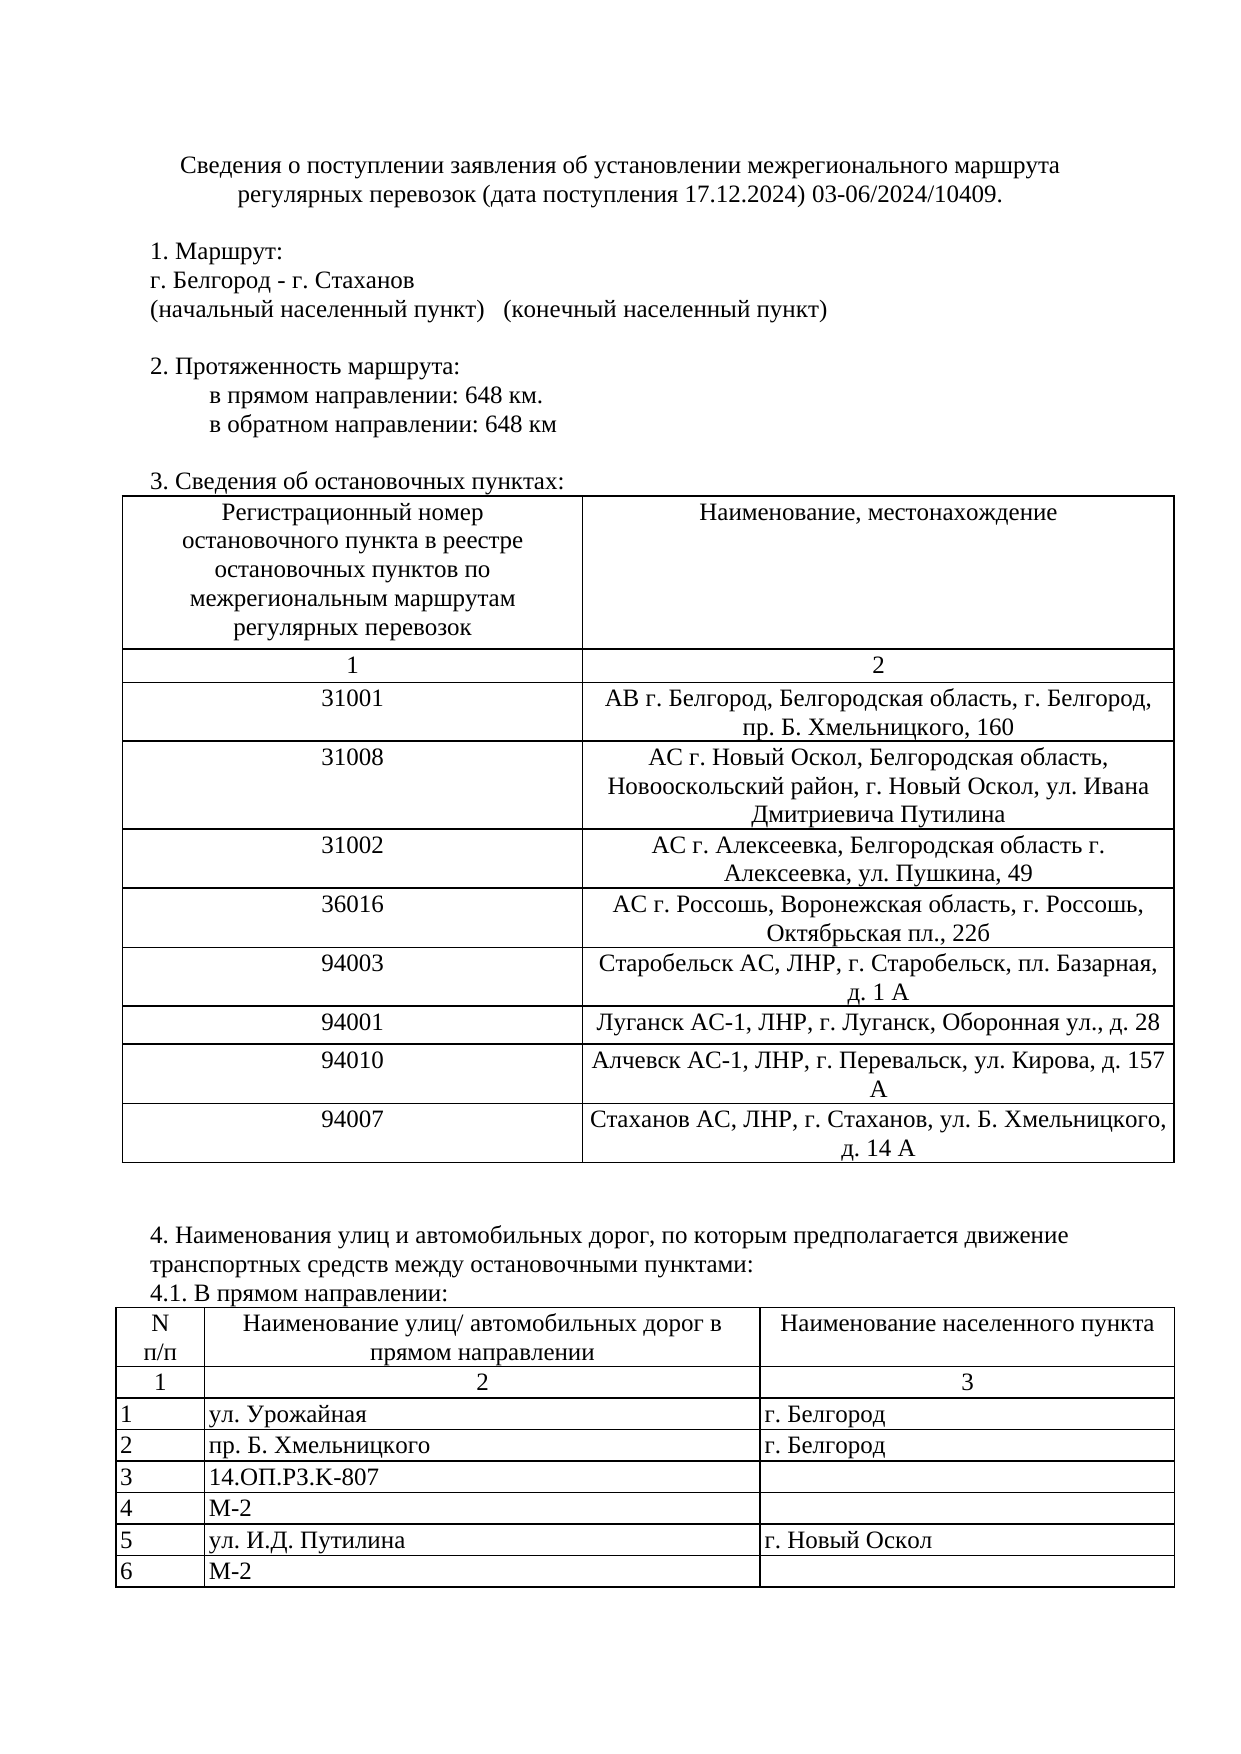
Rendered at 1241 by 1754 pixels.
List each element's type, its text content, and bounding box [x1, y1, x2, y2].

table_cell 2 [117, 1430, 204, 1460]
table_cell 31002 [123, 830, 582, 887]
table_cell г. Новый Оскол [761, 1525, 1174, 1554]
text г. Белгород - г. Стаханов [150, 265, 1090, 294]
table_cell 3 [117, 1462, 204, 1492]
table_cell 31001 [123, 683, 582, 740]
table_header Наименование, местонахождение [583, 497, 1173, 648]
table_cell 5 [117, 1525, 204, 1554]
table_cell Алчевск АС-1, ЛНР, г. Перевальск, ул. Кирова, д. 157 А [583, 1045, 1173, 1102]
table_cell 36016 [123, 889, 582, 946]
text (начальный населенный пункт) (конечный населенный пункт) [150, 294, 1090, 322]
table_cell АС г. Новый Оскол, Белгородская область, Новооскольский район, г. Новый Оскол, ул. Ивана Дмитриевича Путилина [583, 742, 1173, 828]
text Сведения о поступлении заявления об установлении межрегионального маршрута регулярных перевозок (дата поступления 17.12.2024) 03-06/2024/10409. [150, 150, 1090, 207]
table_cell ул. И.Д. Путилина [205, 1525, 759, 1554]
text 4.1. В прямом направлении: [150, 1278, 1090, 1307]
text 3. Сведения об остановочных пунктах: [150, 466, 1090, 495]
table_header Наименование улиц/ автомобильных дорог в прямом направлении [205, 1308, 759, 1366]
table_cell 4 [117, 1493, 204, 1523]
text в прямом направлении: 648 км. [150, 380, 1090, 409]
table_cell 2 [583, 650, 1173, 681]
table_cell [761, 1462, 1174, 1492]
table_cell 6 [117, 1556, 204, 1586]
table_cell 3 [761, 1367, 1174, 1397]
table_cell 31008 [123, 742, 582, 828]
table_cell М-2 [205, 1493, 759, 1523]
text 1. Маршрут: [150, 236, 1090, 265]
table_cell 94003 [123, 948, 582, 1005]
table_cell АС г. Алексеевка, Белгородская область г. Алексеевка, ул. Пушкина, 49 [583, 830, 1173, 887]
text 4. Наименования улиц и автомобильных дорог, по которым предполагается движение транспортных средств между остановочными пунктами: [150, 1221, 1090, 1278]
table_cell ул. Урожайная [205, 1399, 759, 1429]
table_cell 1 [117, 1399, 204, 1429]
table_cell Луганск АС-1, ЛНР, г. Луганск, Оборонная ул., д. 28 [583, 1007, 1173, 1043]
table_cell 1 [117, 1367, 204, 1397]
table_cell [761, 1556, 1174, 1586]
table_cell 94007 [123, 1104, 582, 1161]
table_header Регистрационный номер остановочного пункта в реестре остановочных пунктов по межрегиональным маршрутам регулярных перевозок [123, 497, 582, 648]
table_cell 1 [123, 650, 582, 681]
table_cell Старобельск АС, ЛНР, г. Старобельск, пл. Базарная, д. 1 А [583, 948, 1173, 1005]
text в обратном направлении: 648 км [150, 409, 1090, 437]
table_cell АВ г. Белгород, Белгородская область, г. Белгород, пр. Б. Хмельницкого, 160 [583, 683, 1173, 740]
table_header Наименование населенного пункта [761, 1308, 1174, 1366]
table_cell М-2 [205, 1556, 759, 1586]
table_cell г. Белгород [761, 1430, 1174, 1460]
table_cell АС г. Россошь, Воронежская область, г. Россошь, Октябрьская пл., 22б [583, 889, 1173, 946]
table_header N п/п [117, 1308, 204, 1366]
table_cell 94001 [123, 1007, 582, 1043]
table_cell 2 [205, 1367, 759, 1397]
table_cell Стаханов АС, ЛНР, г. Стаханов, ул. Б. Хмельницкого, д. 14 А [583, 1104, 1173, 1161]
text 2. Протяженность маршрута: [150, 351, 1090, 380]
table_cell [761, 1493, 1174, 1523]
table_cell 94010 [123, 1045, 582, 1102]
table_cell 14.ОП.РЗ.K-807 [205, 1462, 759, 1492]
table_cell г. Белгород [761, 1399, 1174, 1429]
table_cell пр. Б. Хмельницкого [205, 1430, 759, 1460]
